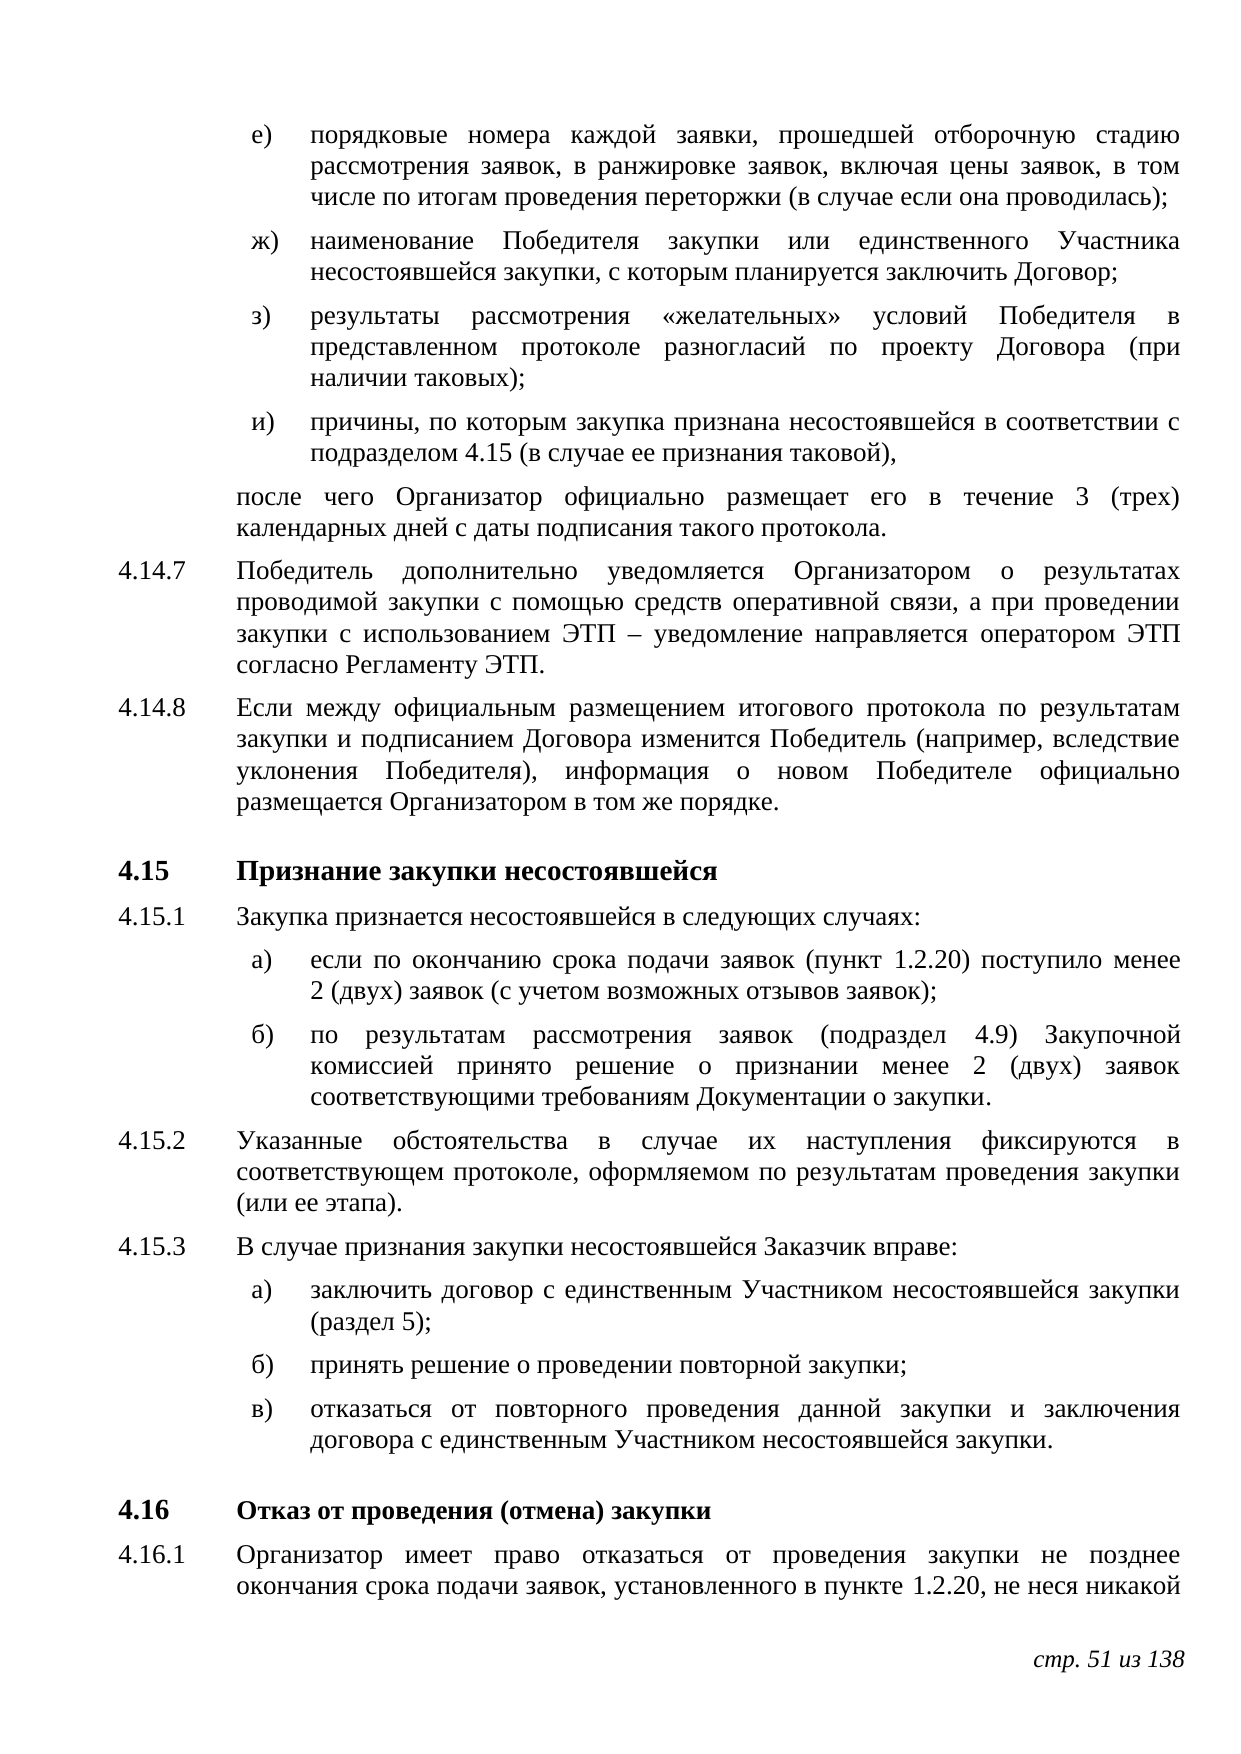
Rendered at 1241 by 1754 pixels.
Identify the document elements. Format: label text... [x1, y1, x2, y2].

text заключить договор с единственным Участником несостоявшейся закупки (раздел 5); [251, 1273, 1181, 1336]
text В случае признания закупки несостоявшейся Заказчик вправе: [118, 1230, 1181, 1261]
subtitle Отказ от проведения (отмена) закупки [118, 1492, 1181, 1525]
text Если между официальным размещением итогового протокола по результатам закупки и подписанием Договора изменится Победитель (например, вследствие уклонения Победителя), информация о новом Победителе официально размещается Организатором в том же порядке. [118, 691, 1181, 816]
text порядковые номера каждой заявки, прошедшей отборочную стадию рассмотрения заявок, в ранжировке заявок, включая цены заявок, в том числе по итогам проведения переторжки (в случае если она проводилась); [251, 118, 1181, 212]
subtitle Признание закупки несостоявшейся [118, 853, 1181, 887]
text причины, по которым закупка признана несостоявшейся в соответствии с подразделом 4.15 (в случае ее признания таковой), [251, 405, 1181, 467]
list после чего Организатор официально размещает его в течение 3 (трех) календарных дней с даты подписания такого протокола. [236, 479, 1181, 542]
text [118, 1538, 1181, 1600]
text по результатам рассмотрения заявок (подраздел 4.9) Закупочной комиссией принято решение о признании менее 2 (двух) заявок соответствующими требованиям Документации о закупки. [251, 1018, 1181, 1111]
text если по окончанию срока подачи заявок (пункт 1.2.20) поступило менее 2 (двух) заявок (с учетом возможных отзывов заявок); [251, 943, 1181, 1006]
text Победитель дополнительно уведомляется Организатором о результатах проводимой закупки с помощью средств оперативной связи, а при проведении закупки с использованием ЭТП – уведомление направляется оператором ЭТП согласно Регламенту ЭТП. [118, 554, 1181, 679]
text Указанные обстоятельства в случае их наступления фиксируются в соответствующем протоколе, оформляемом по результатам проведения закупки (или ее этапа). [118, 1124, 1181, 1217]
text Закупка признается несостоявшейся в следующих случаях: [118, 899, 1181, 931]
text отказаться от повторного проведения данной закупки и заключения договора с единственным Участником несостоявшейся закупки. [251, 1392, 1181, 1454]
text наименование Победителя закупки или единственного Участника несостоявшейся закупки, с которым планируется заключить Договор; [251, 224, 1181, 286]
text результаты рассмотрения «желательных» условий Победителя в представленном протоколе разногласий по проекту Договора (при наличии таковых); [251, 299, 1181, 392]
text принять решение о проведении повторной закупки; [251, 1348, 1181, 1379]
